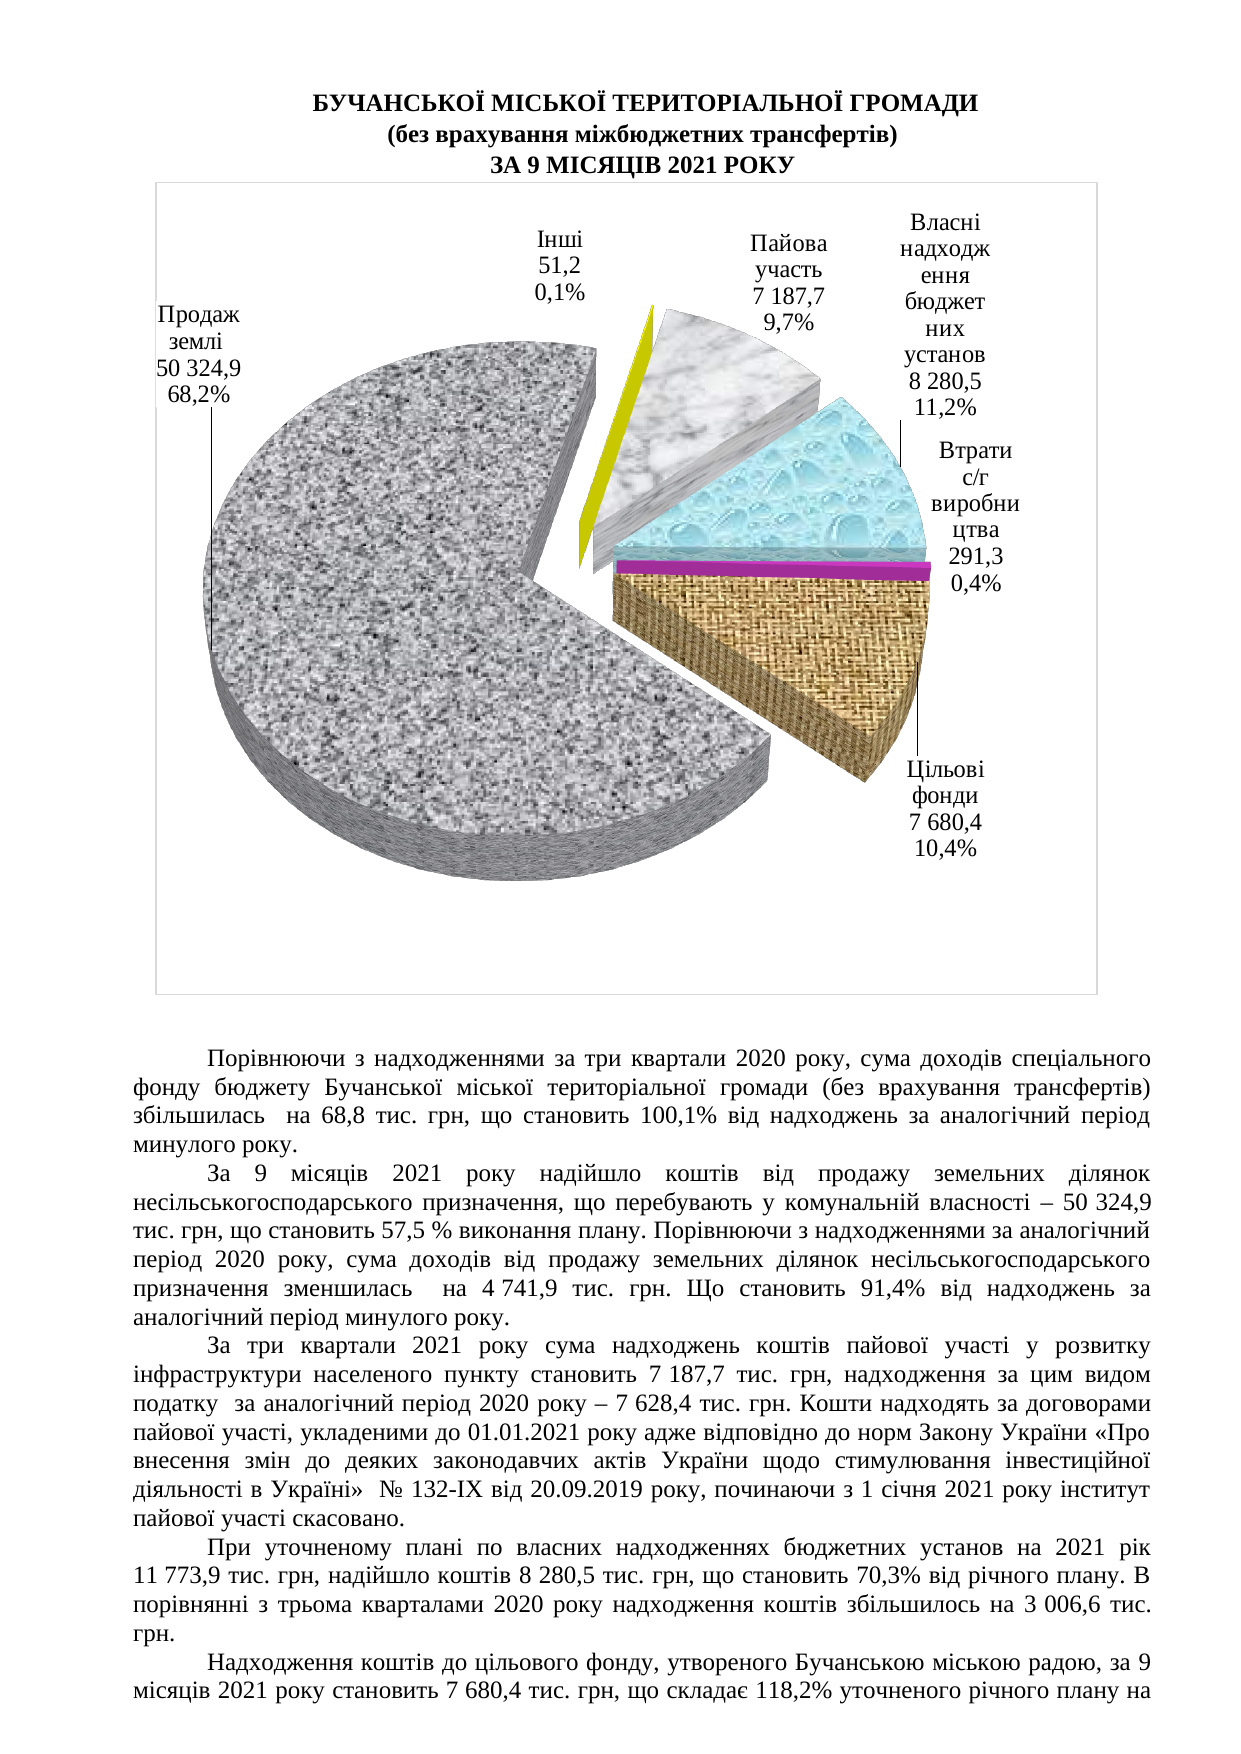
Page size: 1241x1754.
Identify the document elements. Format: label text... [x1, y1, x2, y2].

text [133, 1647, 1152, 1704]
list (без врахування міжбюджетних трансфертів) [133, 119, 1152, 148]
list БУЧАНСЬКОЇ МІСЬКОЇ ТЕРИТОРІАЛЬНОЇ ГРОМАДИ [133, 88, 1152, 117]
list ЗА 9 МІСЯЦІВ 2021 РОКУ [133, 151, 1152, 179]
picture [593, 309, 929, 782]
text За три квартали 2021 року сума надходжень коштів пайової участі у розвитку інфраструктури населеного пункту становить 7 187,7 тис. грн, надходження за цим видом податку за аналогічний період 2020 року – 7 628,4 тис. грн. Кошти надходять за договорами пайової участі, укладеними до 01.01.2021 року адже відповідно до норм Закону України «Про внесення змін до деяких законодавчих актів України щодо стимулювання інвестиційної діяльності в Україні» № 132-ІХ від 20.09.2019 року, починаючи з 1 січня 2021 року інститут пайової участі скасовано. [133, 1331, 1152, 1532]
picture [203, 342, 770, 881]
text За 9 місяців 2021 року надійшло коштів від продажу земельних ділянок несільськогосподарського призначення, що перебувають у комунальній власності – 50 324,9 тис. грн, що становить 57,5 % виконання плану. Порівнюючи з надходженнями за аналогічний період 2020 року, сума доходів від продажу земельних ділянок несільськогосподарського призначення зменшилась на 4 741,9 тис. грн. Що становить 91,4% від надходжень за аналогічний період минулого року. [133, 1158, 1152, 1331]
text Порівнюючи з надходженнями за три квартали 2020 року, сума доходів спеціального фонду бюджету Бучанської міської територіальної громади (без врахування трансфертів) збільшилась на 68,8 тис. грн, що становить 100,1% від надходжень за аналогічний період минулого року. [133, 1043, 1152, 1158]
text При уточненому плані по власних надходженнях бюджетних установ на 2021 рік 11 773,9 тис. грн, надійшло коштів 8 280,5 тис. грн, що становить 70,3% від річного плану. В порівнянні з трьома кварталами 2020 року надходження коштів збільшилось на 3 006,6 тис. грн. [133, 1532, 1152, 1647]
